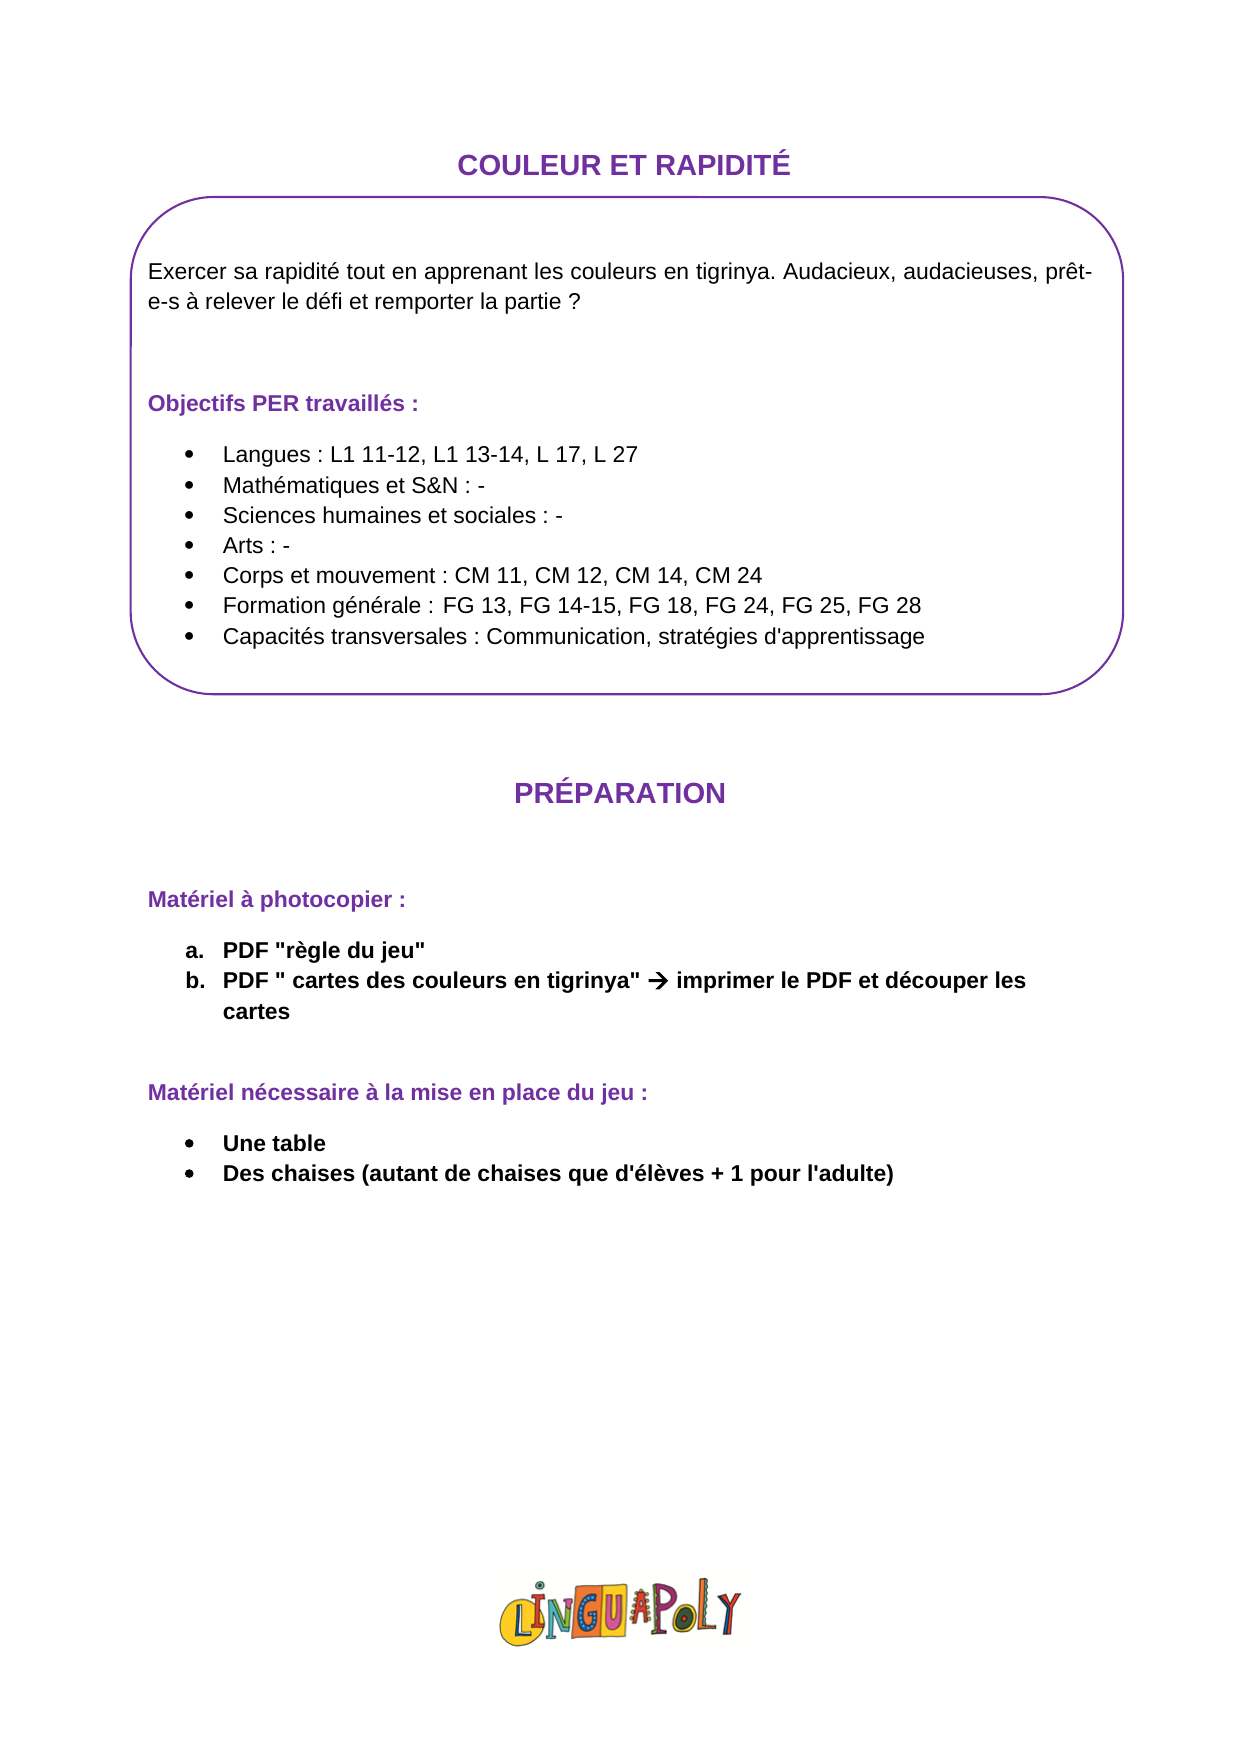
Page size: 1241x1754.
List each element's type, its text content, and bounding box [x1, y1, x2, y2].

list Formation générale : FG 13, FG 14-15, FG 18, FG 24, FG 25, FG 28 [185, 592, 1093, 619]
list Sciences humaines et sociales : - [185, 502, 1093, 528]
list Langues : L1 11-12, L1 13-14, L 17, L 27 [185, 441, 1093, 468]
list Mathématiques et S&N : - [185, 472, 1093, 498]
text PRÉPARATION [148, 776, 1093, 809]
list PDF "règle du jeu" [185, 937, 1093, 963]
list Des chaises (autant de chaises que d'élèves + 1 pour l'adulte) [185, 1160, 1093, 1186]
text Matériel nécessaire à la mise en place du jeu : [148, 1079, 1093, 1105]
text COULEUR ET RAPIDITÉ [148, 148, 1093, 181]
picture [486, 1568, 754, 1653]
list Capacités transversales : Communication, stratégies d'apprentissage [185, 623, 1093, 649]
text Matériel à photocopier : [148, 886, 1093, 912]
text Objectifs PER travaillés : [148, 390, 1093, 417]
text Exercer sa rapidité tout en apprenant les couleurs en tigrinya. Audacieux, audacieuses, prêt-e-s à relever le défi et remporter la partie ? [148, 258, 1093, 314]
list PDF " cartes des couleurs en tigrinya" imprimer le PDF et découper les cartes [185, 967, 1093, 1024]
list Arts : - [185, 532, 1093, 558]
list Corps et mouvement : CM 11, CM 12, CM 14, CM 24 [185, 562, 1093, 588]
list Une table [185, 1130, 1093, 1156]
